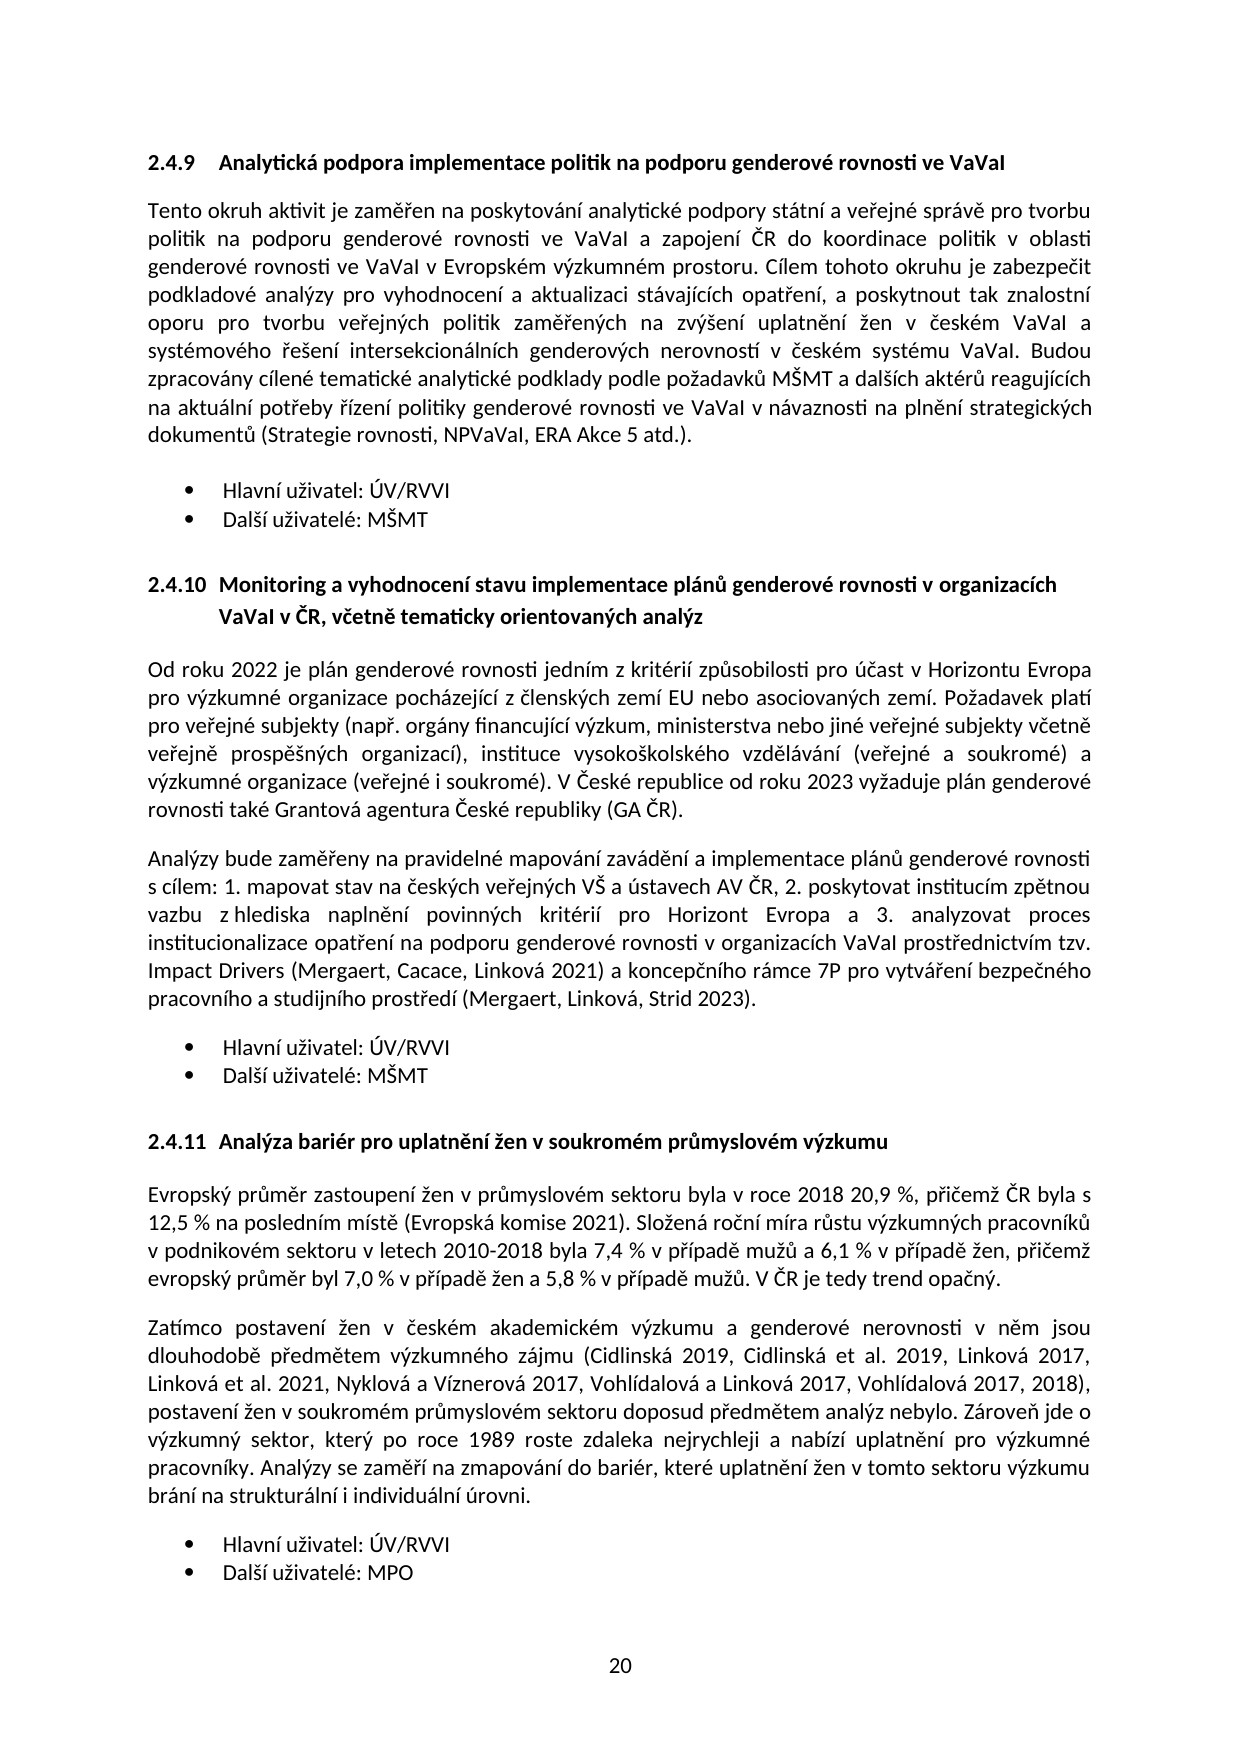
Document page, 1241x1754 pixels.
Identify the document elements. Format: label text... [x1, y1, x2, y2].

list Další uživatelé: MŠMT [185, 1061, 1093, 1089]
subtitle Monitoring a vyhodnocení stavu implementace plánů genderové rovnosti v organizacích VaVaI v ČR, včetně tematicky orientovaných analýz [148, 570, 1093, 630]
list Další uživatelé: MPO [185, 1558, 1093, 1586]
list Hlavní uživatel: ÚV/RVVI [185, 1530, 1093, 1558]
list Hlavní uživatel: ÚV/RVVI [185, 477, 1093, 505]
text Zatímco postavení žen v českém akademickém výzkumu a genderové nerovnosti v něm jsou dlouhodobě předmětem výzkumného zájmu (Cidlinská 2019, Cidlinská et al. 2019, Linková 2017, Linková et al. 2021, Nyklová a Víznerová 2017, Vohlídalová a Linková 2017, Vohlídalová 2017, 2018), postavení žen v soukromém průmyslovém sektoru doposud předmětem analýz nebylo. Zároveň jde o výzkumný sektor, který po roce 1989 roste zdaleka nejrychleji a nabízí uplatnění pro výzkumné pracovníky. Analýzy se zaměří na zmapování do bariér, které uplatnění žen v tomto sektoru výzkumu brání na strukturální i individuální úrovni. [148, 1313, 1093, 1509]
list Další uživatelé: MŠMT [185, 505, 1093, 533]
text Tento okruh aktivit je zaměřen na poskytování analytické podpory státní a veřejné správě pro tvorbu politik na podporu genderové rovnosti ve VaVaI a zapojení ČR do koordinace politik v oblasti genderové rovnosti ve VaVaI v Evropském výzkumném prostoru. Cílem tohoto okruhu je zabezpečit podkladové analýzy pro vyhodnocení a aktualizaci stávajících opatření, a poskytnout tak znalostní oporu pro tvorbu veřejných politik zaměřených na zvýšení uplatnění žen v českém VaVaI a systémového řešení intersekcionálních genderových nerovností v českém systému VaVaI. Budou zpracovány cílené tematické analytické podklady podle požadavků MŠMT a dalších aktérů reagujících na aktuální potřeby řízení politiky genderové rovnosti ve VaVaI v návaznosti na plnění strategických dokumentů (Strategie rovnosti, NPVaVaI, ERA Akce 5 atd.). [148, 196, 1093, 449]
text Analýzy bude zaměřeny na pravidelné mapování zavádění a implementace plánů genderové rovnosti s cílem: 1. mapovat stav na českých veřejných VŠ a ústavech AV ČR, 2. poskytovat institucím zpětnou vazbu z hlediska naplnění povinných kritérií pro Horizont Evropa a 3. analyzovat proces institucionalizace opatření na podporu genderové rovnosti v organizacích VaVaI prostřednictvím tzv. Impact Drivers (Mergaert, Cacace, Linková 2021) a koncepčního rámce 7P pro vytváření bezpečného pracovního a studijního prostředí (Mergaert, Linková, Strid 2023). [148, 844, 1093, 1012]
text Od roku 2022 je plán genderové rovnosti jedním z kritérií způsobilosti pro účast v Horizontu Evropa pro výzkumné organizace pocházející z členských zemí EU nebo asociovaných zemí. Požadavek platí pro veřejné subjekty (např. orgány financující výzkum, ministerstva nebo jiné veřejné subjekty včetně veřejně prospěšných organizací), instituce vysokoškolského vzdělávání (veřejné a soukromé) a výzkumné organizace (veřejné i soukromé). V České republice od roku 2023 vyžaduje plán genderové rovnosti také Grantová agentura České republiky (GA ČR). [148, 655, 1093, 823]
subtitle Analýza bariér pro uplatnění žen v soukromém průmyslovém výzkumu [148, 1127, 1093, 1155]
list Hlavní uživatel: ÚV/RVVI [185, 1033, 1093, 1061]
text Evropský průměr zastoupení žen v průmyslovém sektoru byla v roce 2018 20,9 %, přičemž ČR byla s 12,5 % na posledním místě (Evropská komise 2021). Složená roční míra růstu výzkumných pracovníků v podnikovém sektoru v letech 2010-2018 byla 7,4 % v případě mužů a 6,1 % v případě žen, přičemž evropský průměr byl 7,0 % v případě žen a 5,8 % v případě mužů. V ČR je tedy trend opačný. [148, 1180, 1093, 1292]
subtitle Analytická podpora implementace politik na podporu genderové rovnosti ve VaVaI [148, 148, 1093, 176]
